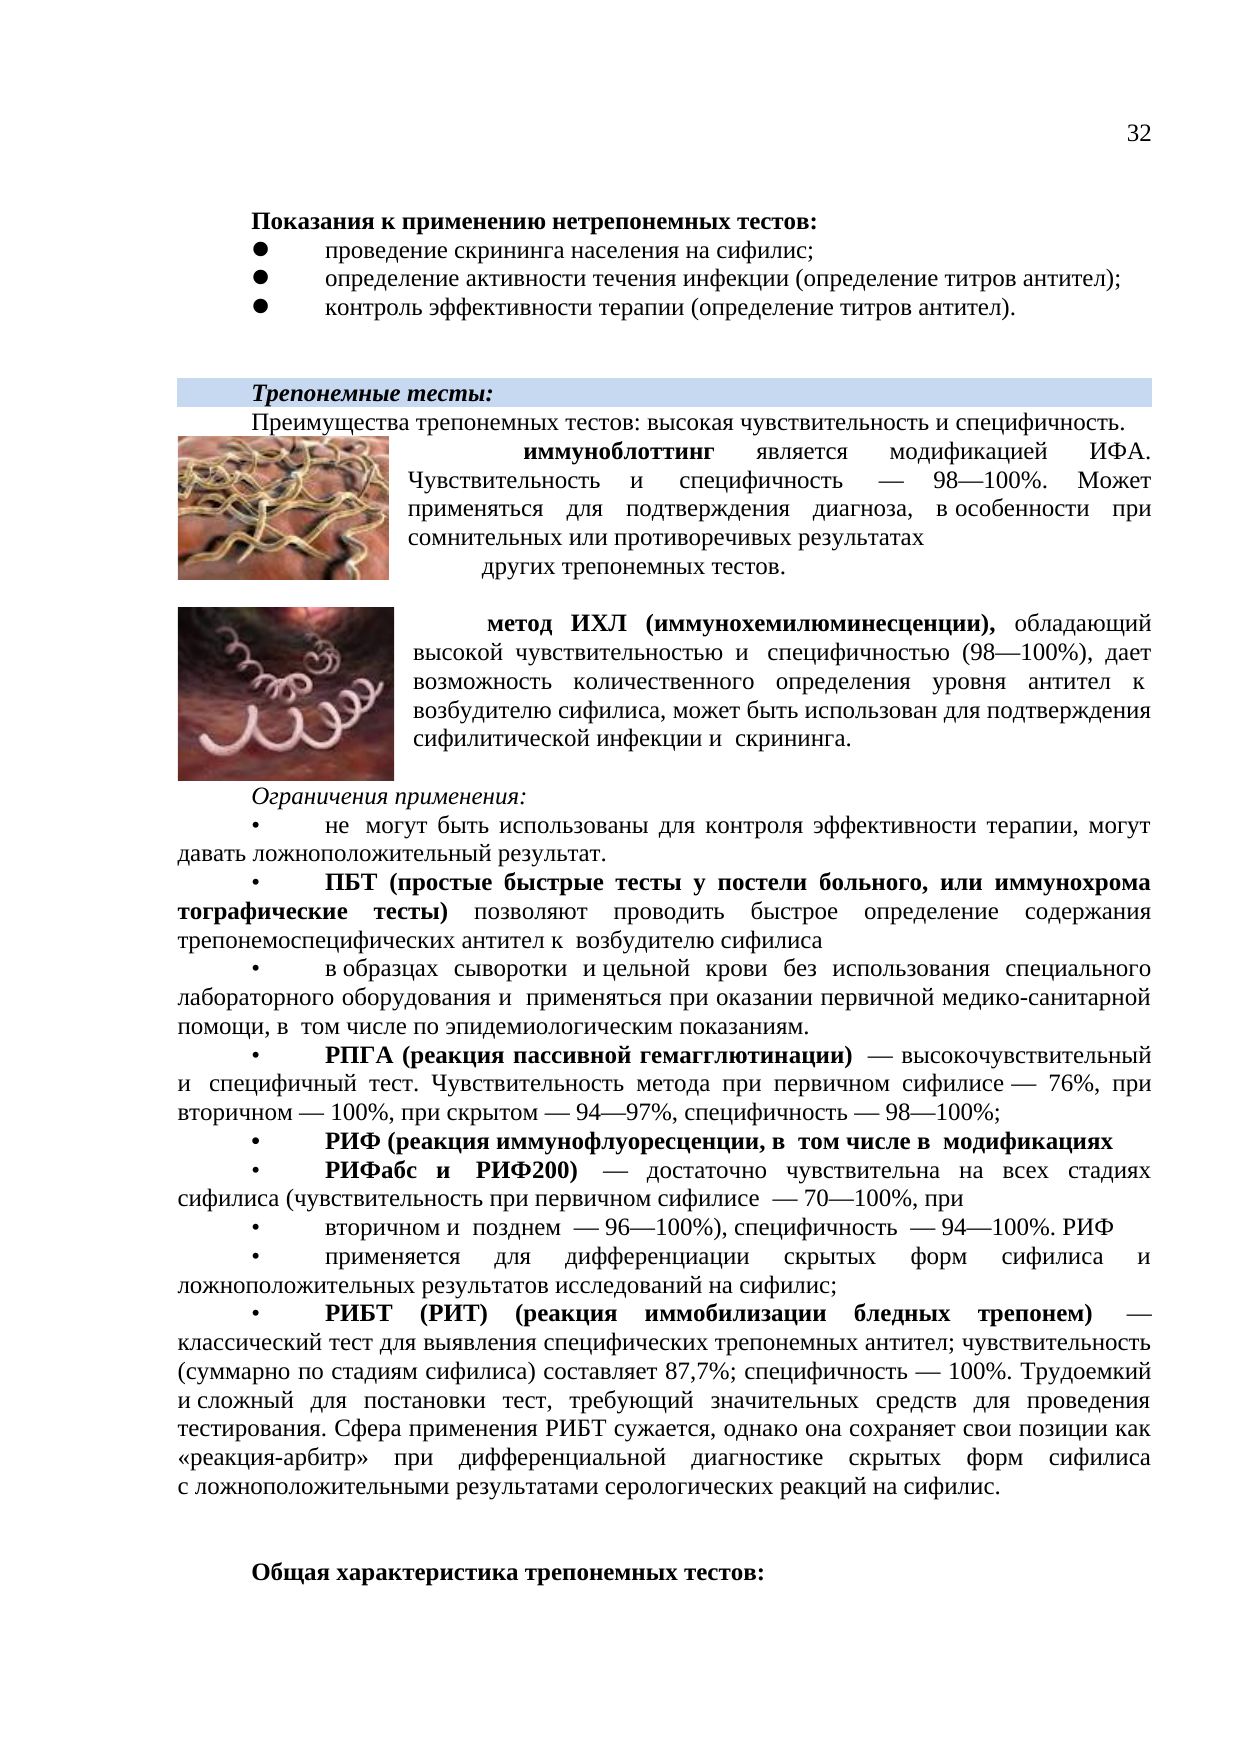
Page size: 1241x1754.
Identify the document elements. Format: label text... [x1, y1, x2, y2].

list проведение скрининга населения на сифилис; [177, 235, 1152, 263]
list не могут быть использованы для контроля эффективности терапии, могут давать ложноположительный результат. [177, 810, 1152, 867]
list применяется для дифференциации скрытых форм сифилиса и ложноположительных результатов исследований на сифилис; [177, 1241, 1152, 1298]
list РИБТ (РИТ) (реакция иммобилизации бледных трепонем) — классический тест для выявления специфических трепонемных антител; чувствительность (суммарно по стадиям сифилиса) составляет 87,7%; специфичность — 100%. Трудоемкий и сложный для постановки тест, требующий значительных средств для проведения тестирования. Сфера применения РИБТ сужается, однако она сохраняет свои позиции как «реакция-арбитр» при дифференциальной диагностике скрытых форм сифилиса с ложноположительными результатами серологических реакций на сифилис. [177, 1298, 1152, 1500]
text метод ИХЛ (иммунохемилюминесценции), обладающий высокой чувствительностью и специфичностью (98—100%), дает возможность количественного определения уровня антител к возбудителю сифилиса, может быть использован для подтверждения сифилитической инфекции и скрининга. [395, 608, 1152, 752]
list ПБТ (простые быстрые тесты у постели больного, или иммунохрома тографические тесты) позволяют проводить быстрое определение содержания трепонемоспецифических антител к возбудителю сифилиса [177, 867, 1152, 953]
list в образцах сыворотки и цельной крови без использования специального лабораторного оборудования и применяться при оказании первичной медико-санитарной помощи, в том числе по эпидемиологическим показаниям. [177, 953, 1152, 1040]
text иммуноблоттинг является модификацией ИФА. Чувствительность и специфичность — 98—100%. Может применяться для подтверждения диагноза, в особенности при сомнительных или противоречивых результатах [389, 436, 1152, 551]
list вторичном и позднем — 96—100%), специфичность — 94—100%. РИФ [177, 1212, 1152, 1241]
text Показания к применению нетрепонемных тестов: [177, 206, 1152, 235]
list РИФабс и РИФ200) — достаточно чувствительна на всех стадиях сифилиса (чувствительность при первичном сифилисе — 70—100%, при [177, 1155, 1152, 1212]
text Преимущества трепонемных тестов: высокая чувствительность и специфичность. [177, 407, 1152, 436]
text других трепонемных тестов. [389, 551, 1152, 580]
text Трепонемные тесты: [177, 378, 1152, 407]
picture [177, 607, 395, 781]
text Ограничения применения: [177, 781, 1152, 810]
text Общая характеристика трепонемных тестов: [177, 1557, 1152, 1586]
list РИФ (реакция иммунофлуоресценции, в том числе в модификациях [177, 1126, 1152, 1155]
list контроль эффективности терапии (определение титров антител). [177, 292, 1152, 321]
picture [177, 436, 389, 580]
list определение активности течения инфекции (определение титров антител); [177, 263, 1152, 292]
list РПГА (реакция пассивной гемагглютинации) — высокочувствительный и специфичный тест. Чувствительность метода при первичном сифилисе — 76%, при вторичном — 100%, при скрытом — 94—97%, специфичность — 98—100%; [177, 1040, 1152, 1126]
